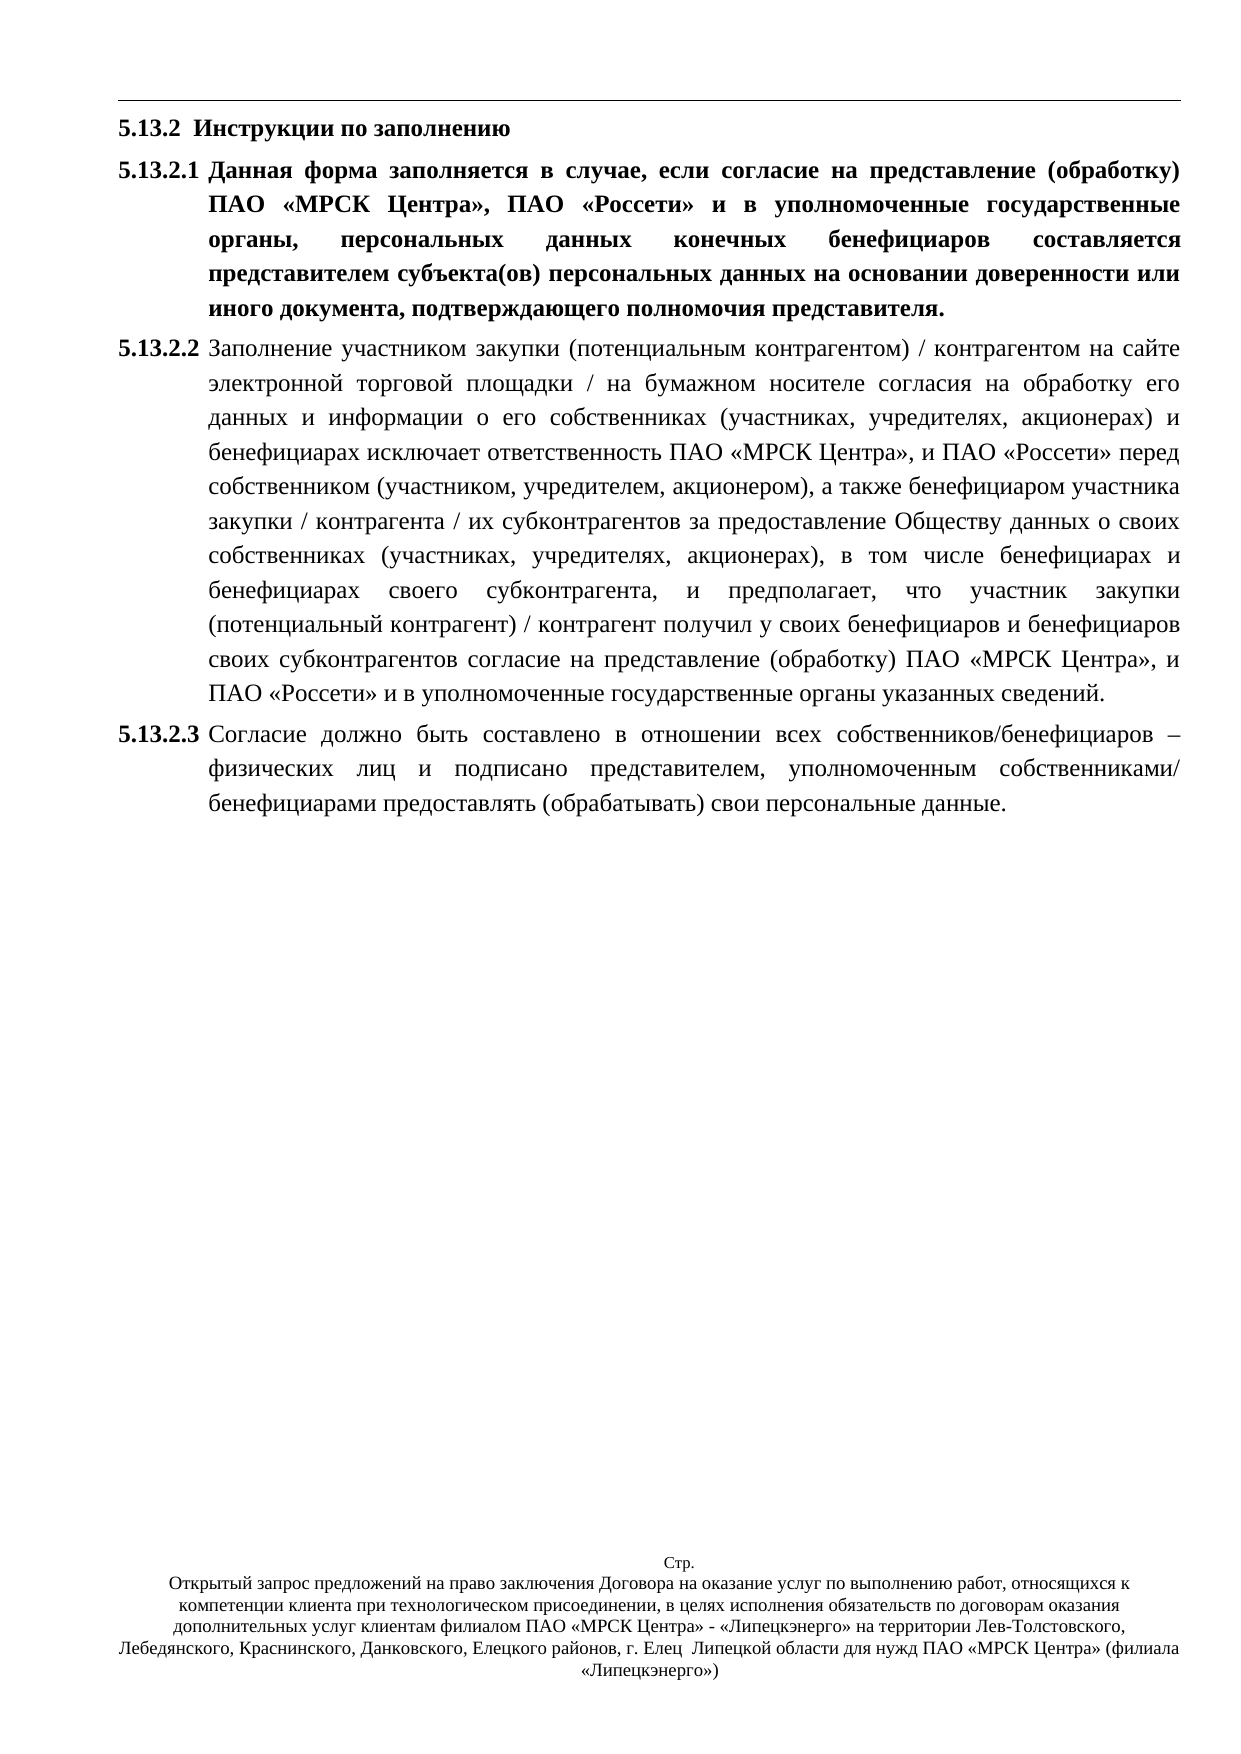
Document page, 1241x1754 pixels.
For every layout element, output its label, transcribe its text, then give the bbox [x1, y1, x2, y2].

list Согласие должно быть составлено в отношении всех собственников/бенефициаров – физических лиц и подписано представителем, уполномоченным собственниками/ бенефициарами предоставлять (обрабатывать) свои персональные данные. [118, 719, 1181, 817]
list Данная форма заполняется в случае, если согласие на представление (обработку) ПАО «МРСК Центра», ПАО «Россети» и в уполномоченные государственные органы, персональных данных конечных бенефициаров составляется представителем субъекта(ов) персональных данных на основании доверенности или иного документа, подтверждающего полномочия представителя. [118, 155, 1181, 321]
list Заполнение участником закупки (потенциальным контрагентом) / контрагентом на сайте электронной торговой площадки / на бумажном носителе согласия на обработку его данных и информации о его собственниках (участниках, учредителях, акционерах) и бенефициарах исключает ответственность ПАО «МРСК Центра», и ПАО «Россети» перед собственником (участником, учредителем, акционером), а также бенефициаром участника закупки / контрагента / их субконтрагентов за предоставление Обществу данных о своих собственниках (участниках, учредителях, акционерах), в том числе бенефициарах и бенефициарах своего субконтрагента, и предполагает, что участник закупки (потенциальный контрагент) / контрагент получил у своих бенефициаров и бенефициаров своих субконтрагентов согласие на представление (обработку) ПАО «МРСК Центра», и ПАО «Россети» и в уполномоченные государственные органы указанных сведений. [118, 333, 1181, 707]
subtitle Инструкции по заполнению [118, 113, 1181, 142]
